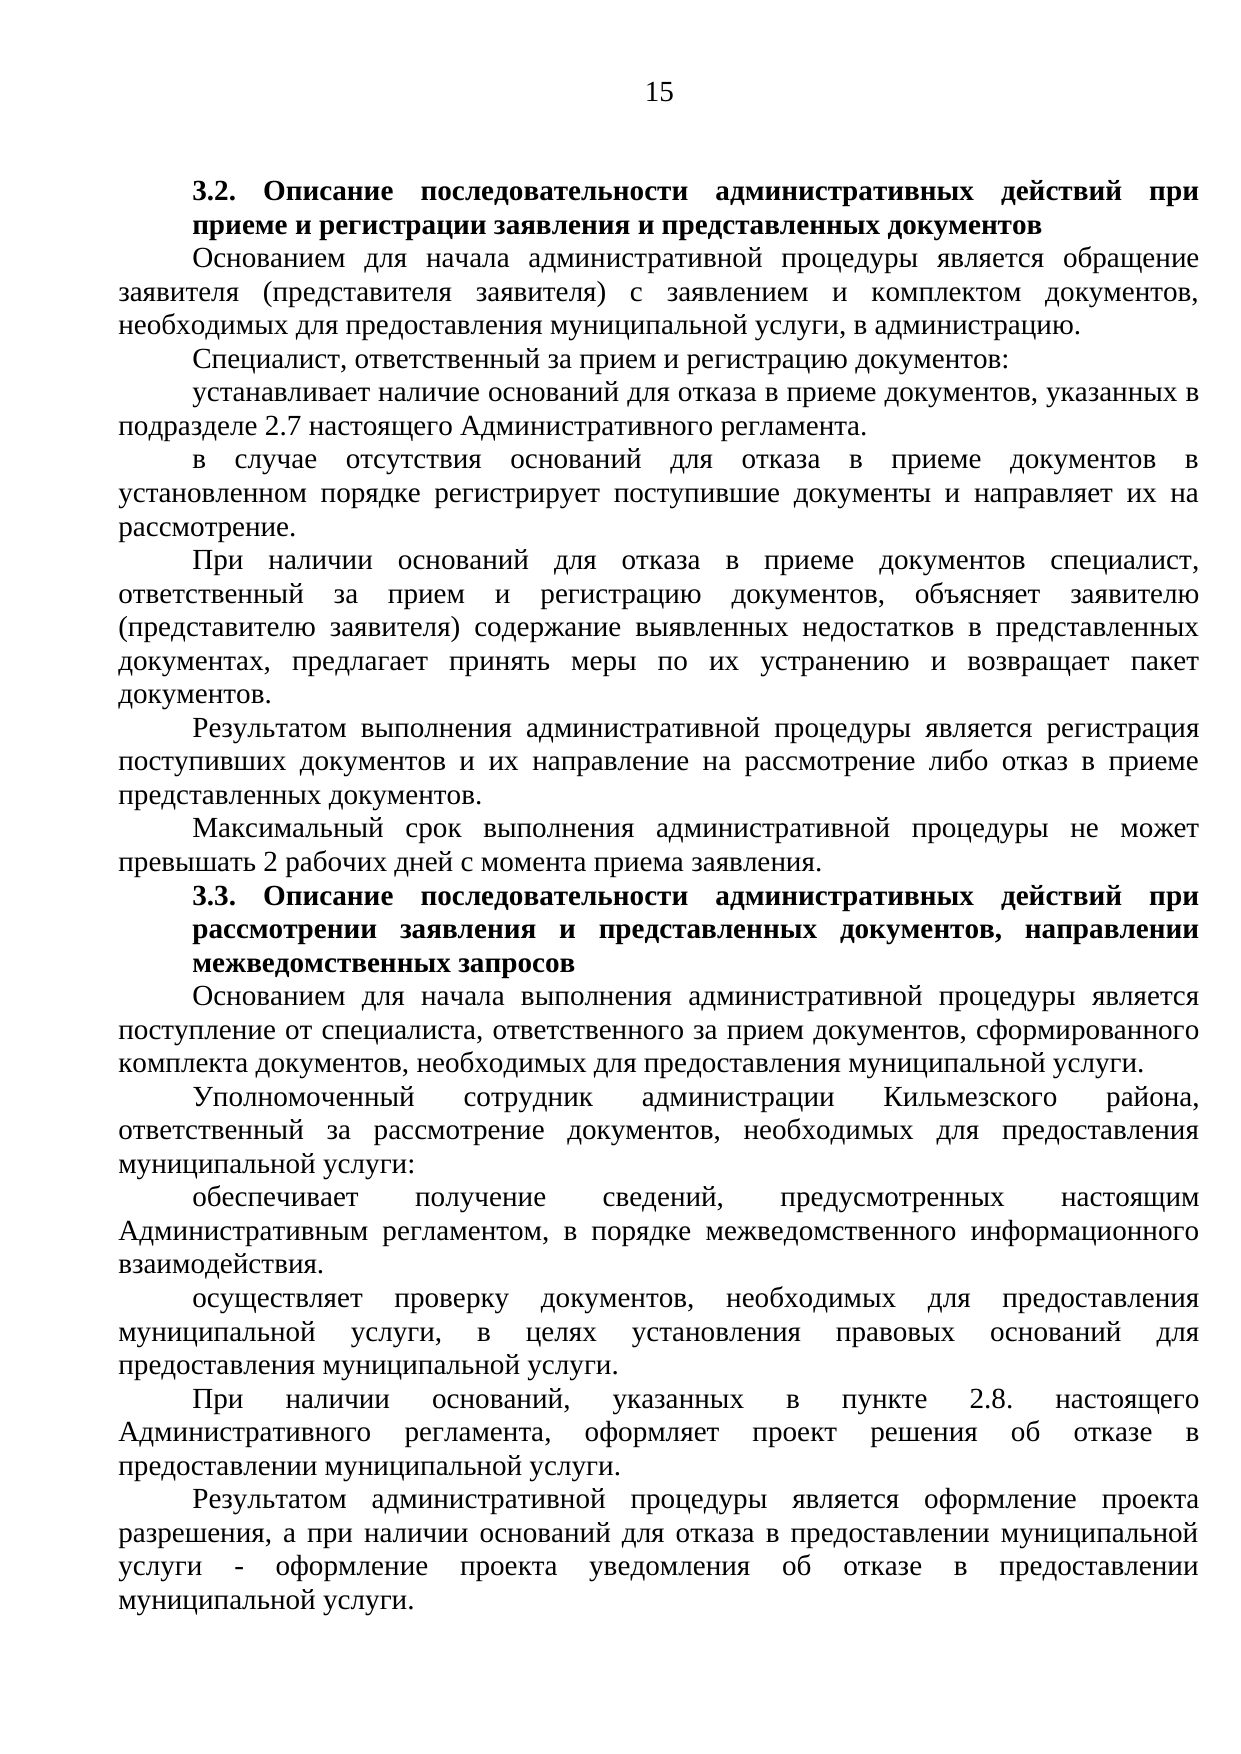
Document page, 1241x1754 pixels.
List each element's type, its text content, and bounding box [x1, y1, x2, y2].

text Основанием для начала выполнения административной процедуры является поступление от специалиста, ответственного за прием документов, сформированного комплекта документов, необходимых для предоставления муниципальной услуги. [118, 978, 1200, 1079]
text устанавливает наличие оснований для отказа в приеме документов, указанных в подразделе 2.7 настоящего Административного регламента. [118, 374, 1200, 442]
text Максимальный срок выполнения административной процедуры не может превышать 2 рабочих дней с момента приема заявления. [118, 811, 1200, 878]
text Результатом административной процедуры является оформление проекта разрешения, а при наличии оснований для отказа в предоставлении муниципальной услуги - оформление проекта уведомления об отказе в предоставлении муниципальной услуги. [118, 1481, 1200, 1616]
text Результатом выполнения административной процедуры является регистрация поступивших документов и их направление на рассмотрение либо отказ в приеме представленных документов. [118, 710, 1200, 811]
text осуществляет проверку документов, необходимых для предоставления муниципальной услуги, в целях установления правовых оснований для предоставления муниципальной услуги. [118, 1280, 1200, 1381]
text Основанием для начала административной процедуры является обращение заявителя (представителя заявителя) с заявлением и комплектом документов, необходимых для предоставления муниципальной услуги, в администрацию. [118, 240, 1200, 341]
text обеспечивает получение сведений, предусмотренных настоящим Административным регламентом, в порядке межведомственного информационного взаимодействия. [118, 1179, 1200, 1280]
text При наличии оснований для отказа в приеме документов специалист, ответственный за прием и регистрацию документов, объясняет заявителю (представителю заявителя) содержание выявленных недостатков в представленных документах, предлагает принять меры по их устранению и возвращает пакет документов. [118, 542, 1200, 710]
text Специалист, ответственный за прием и регистрацию документов: [118, 341, 1200, 374]
text 3.2. Описание последовательности административных действий при приеме и регистрации заявления и представленных документов [192, 173, 1200, 240]
text При наличии оснований, указанных в пункте 2.8. настоящего Административного регламента, оформляет проект решения об отказе в предоставлении муниципальной услуги. [118, 1381, 1200, 1481]
text Уполномоченный сотрудник администрации Кильмезского района, ответственный за рассмотрение документов, необходимых для предоставления муниципальной услуги: [118, 1079, 1200, 1179]
text 3.3. Описание последовательности административных действий при рассмотрении заявления и представленных документов, направлении межведомственных запросов [192, 878, 1200, 978]
text в случае отсутствия оснований для отказа в приеме документов в установленном порядке регистрирует поступившие документы и направляет их на рассмотрение. [118, 442, 1200, 542]
